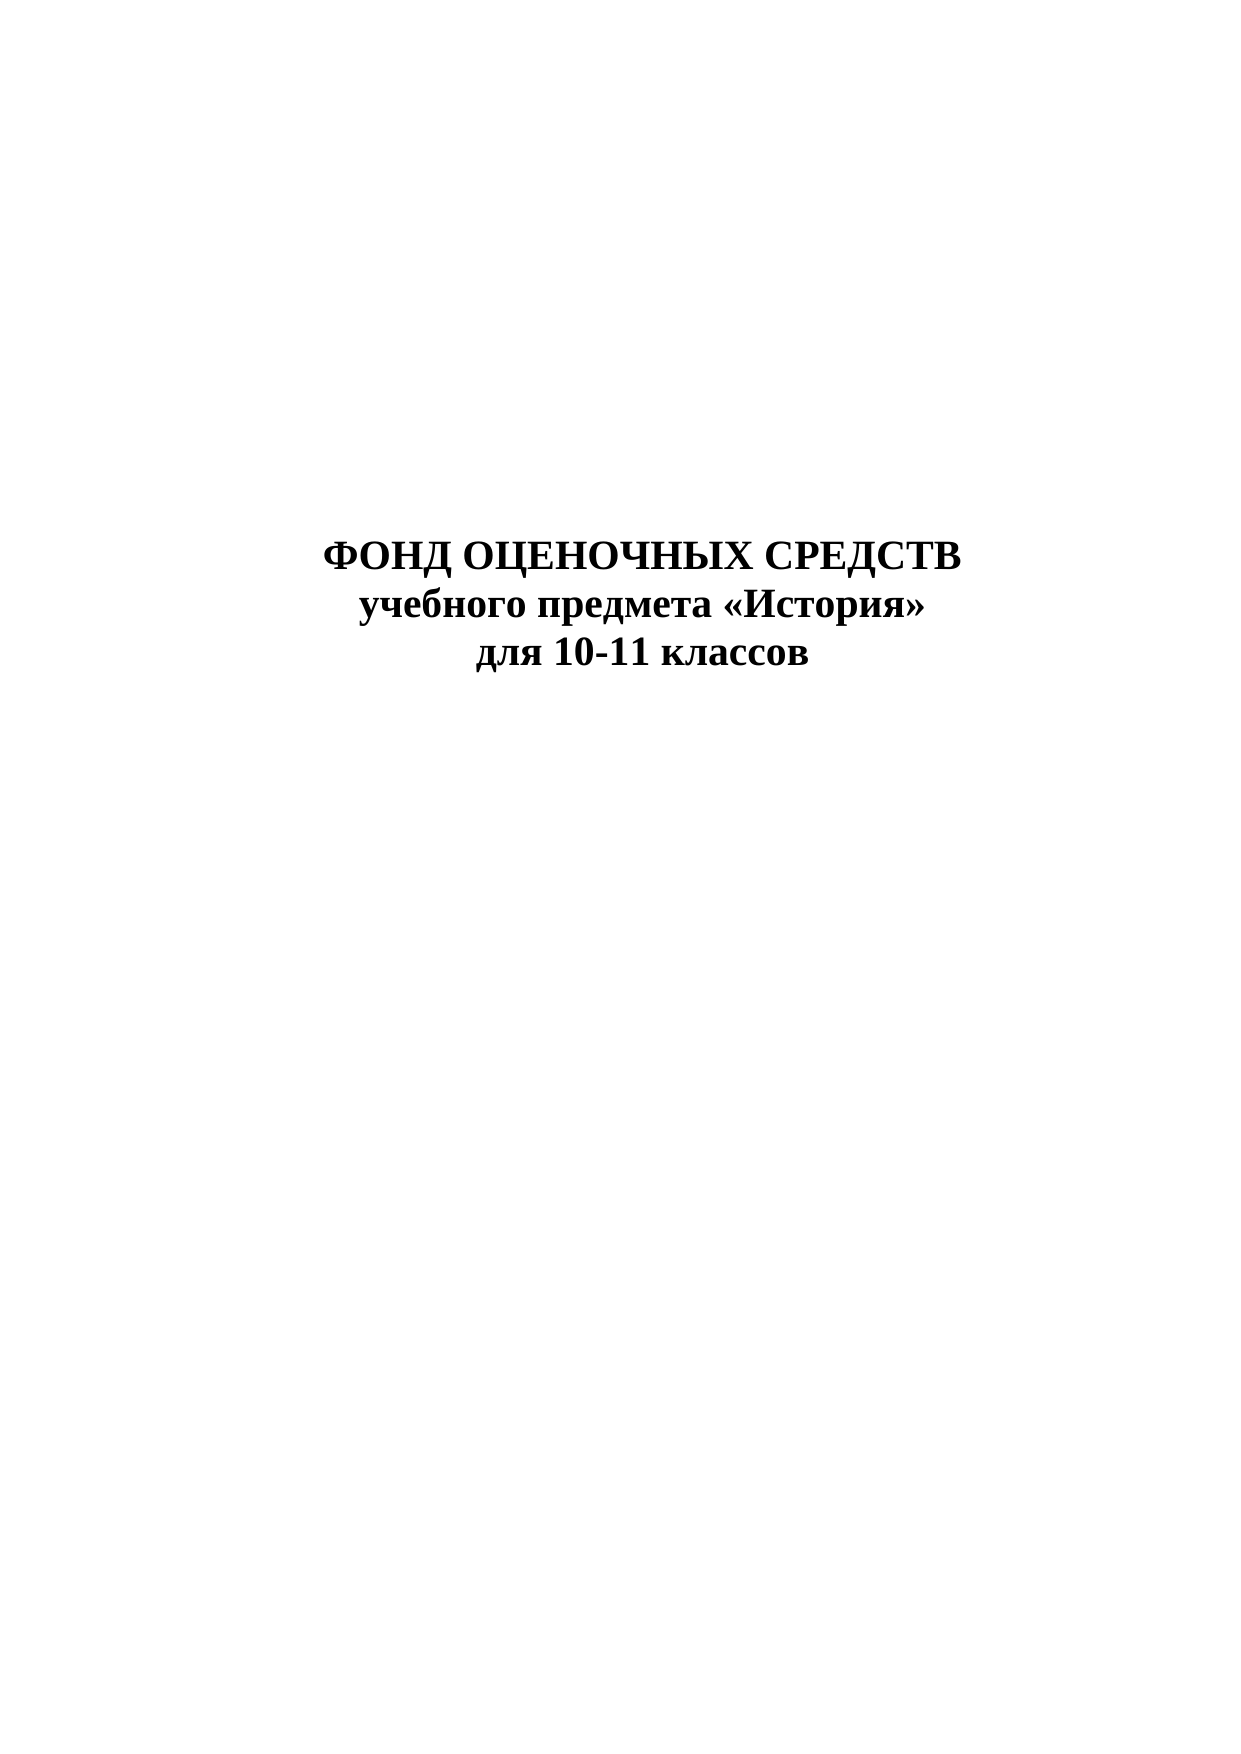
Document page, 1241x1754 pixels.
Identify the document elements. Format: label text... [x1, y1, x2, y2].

text учебного предмета «История» [133, 578, 1152, 626]
text ФОНД ОЦЕНОЧНЫХ СРЕДСТВ [133, 530, 1152, 578]
text для 10-11 классов [133, 626, 1152, 674]
